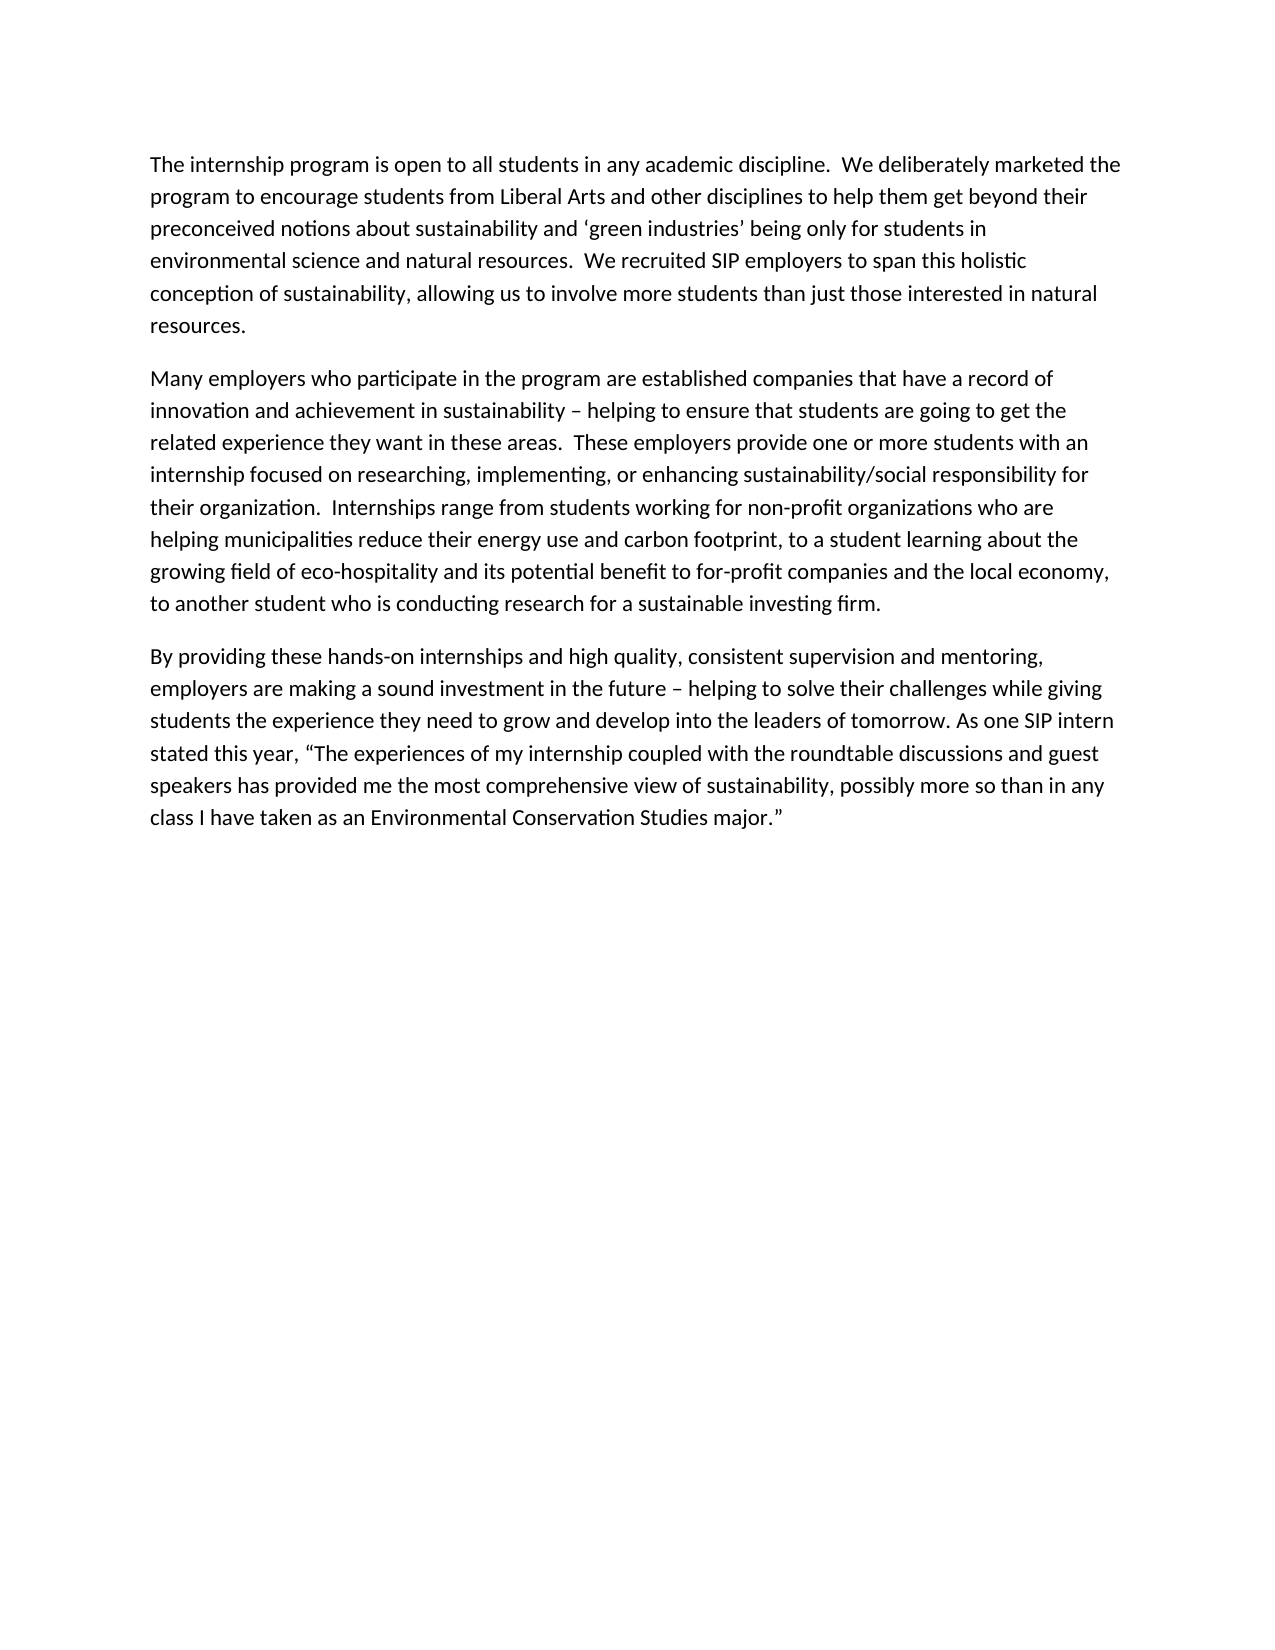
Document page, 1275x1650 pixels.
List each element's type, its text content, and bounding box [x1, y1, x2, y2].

text Many employers who participate in the program are established companies that have a record of innovation and achievement in sustainability – helping to ensure that students are going to get the related experience they want in these areas. These employers provide one or more students with an internship focused on researching, implementing, or enhancing sustainability/social responsibility for their organization. Internships range from students working for non-profit organizations who are helping municipalities reduce their energy use and carbon footprint, to a student learning about the growing field of eco-hospitality and its potential benefit to for-profit companies and the local economy, to another student who is conducting research for a sustainable investing firm. [150, 364, 1125, 617]
text The internship program is open to all students in any academic discipline. We deliberately marketed the program to encourage students from Liberal Arts and other disciplines to help them get beyond their preconceived notions about sustainability and ‘green industries’ being only for students in environmental science and natural resources. We recruited SIP employers to span this holistic conception of sustainability, allowing us to involve more students than just those interested in natural resources. [150, 150, 1125, 339]
text By providing these hands-on internships and high quality, consistent supervision and mentoring, employers are making a sound investment in the future – helping to solve their challenges while giving students the experience they need to grow and develop into the leaders of tomorrow. As one SIP intern stated this year, “The experiences of my internship coupled with the roundtable discussions and guest speakers has provided me the most comprehensive view of sustainability, possibly more so than in any class I have taken as an Environmental Conservation Studies major.” [150, 642, 1125, 831]
